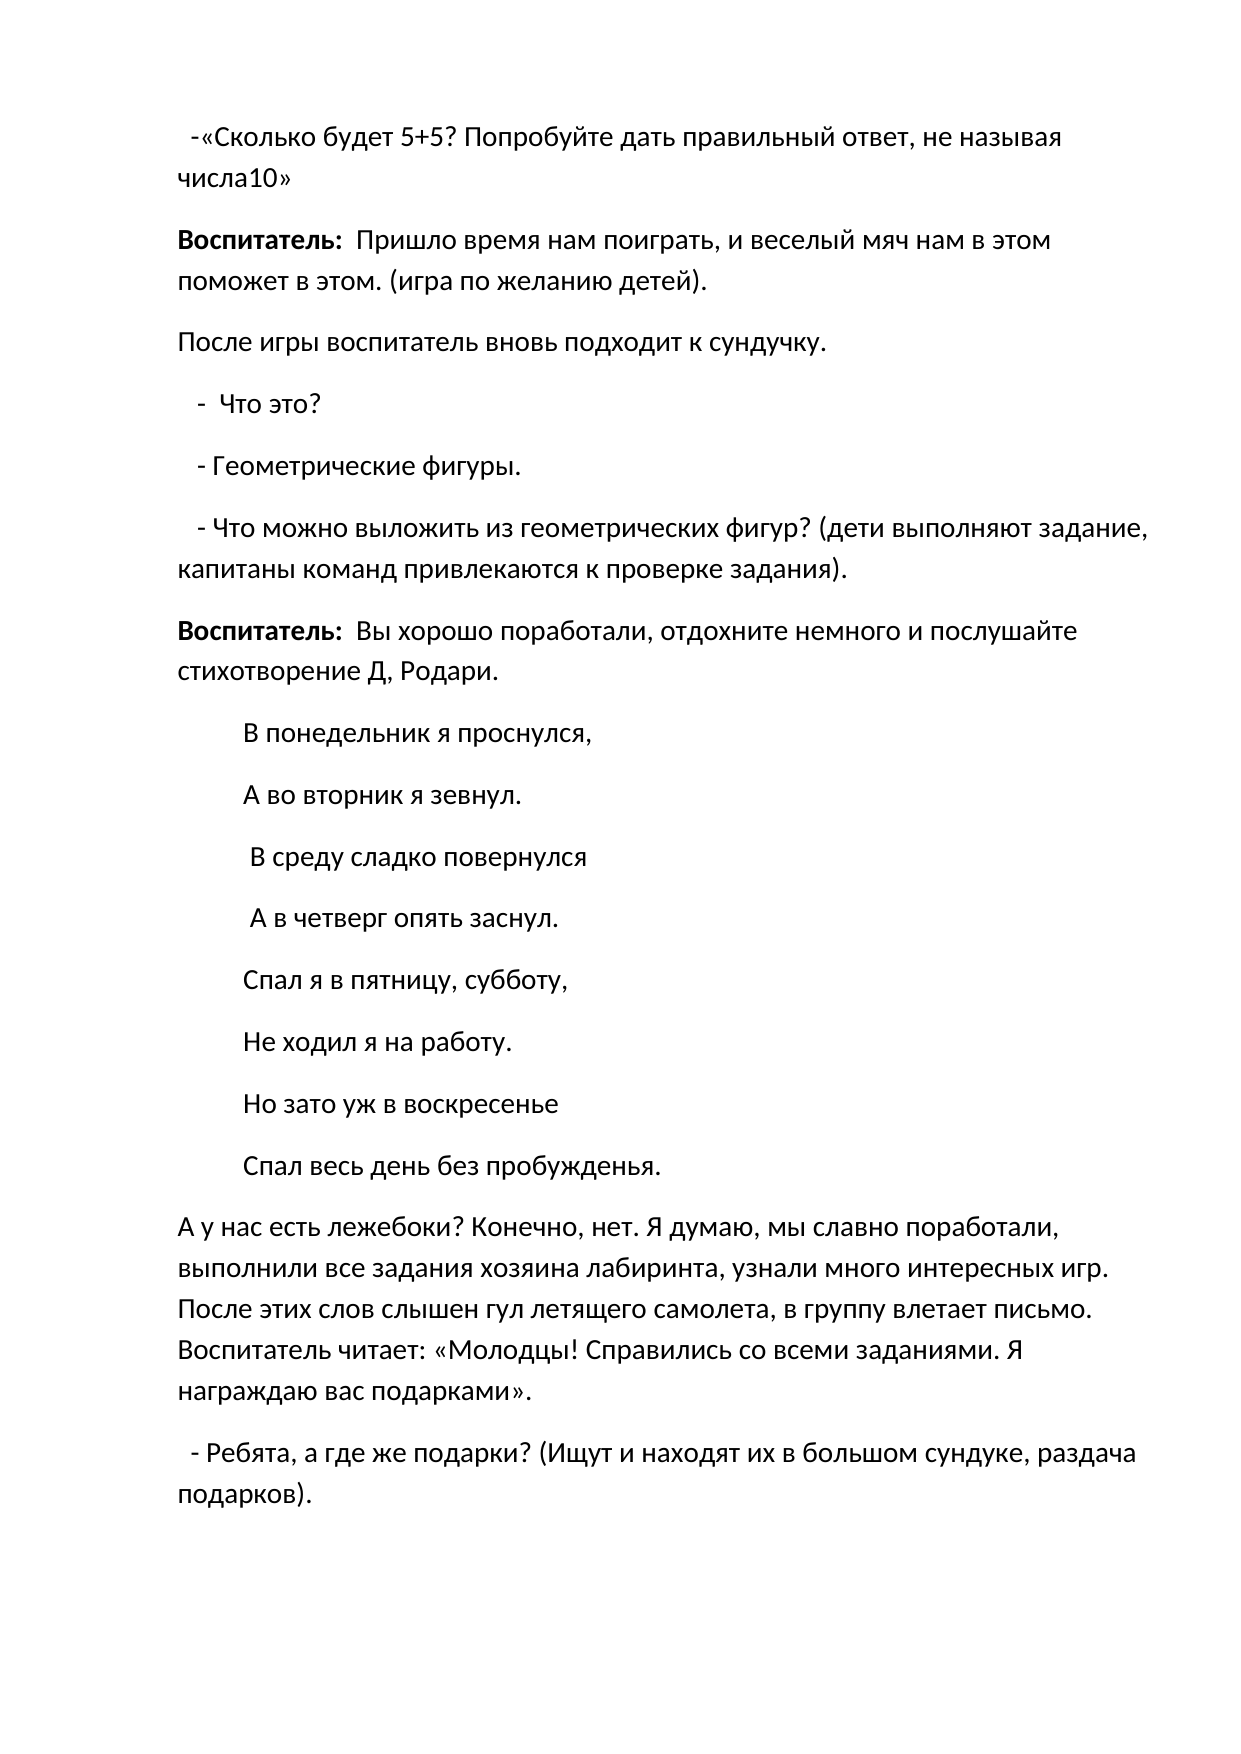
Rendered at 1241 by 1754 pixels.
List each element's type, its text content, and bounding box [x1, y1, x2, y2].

text - Геометрические фигуры. [177, 447, 1152, 483]
text -«Сколько будет 5+5? Попробуйте дать правильный ответ, не называя числа10» [177, 118, 1152, 195]
text Но зато уж в воскресенье [177, 1085, 1152, 1121]
text - Ребята, а где же подарки? (Ищут и находят их в большом сундуке, раздача подарков). [177, 1434, 1152, 1511]
text Спал я в пятницу, субботу, [177, 961, 1152, 997]
text Спал весь день без пробужденья. [177, 1147, 1152, 1182]
text А во вторник я зевнул. [177, 776, 1152, 812]
text А у нас есть лежебоки? Конечно, нет. Я думаю, мы славно поработали, выполнили все задания хозяина лабиринта, узнали много интересных игр. После этих слов слышен гул летящего самолета, в группу влетает письмо. Воспитатель читает: «Молодцы! Справились со всеми заданиями. Я награждаю вас подарками». [177, 1208, 1152, 1408]
text Воспитатель: Пришло время нам поиграть, и веселый мяч нам в этом поможет в этом. (игра по желанию детей). [177, 221, 1152, 297]
text В понедельник я проснулся, [177, 714, 1152, 750]
text А в четверг опять заснул. [177, 899, 1152, 935]
text В среду сладко повернулся [177, 838, 1152, 873]
text Воспитатель: Вы хорошо поработали, отдохните немного и послушайте стихотворение Д, Родари. [177, 612, 1152, 688]
text После игры воспитатель вновь подходит к сундучку. [177, 323, 1152, 359]
text Не ходил я на работу. [177, 1023, 1152, 1059]
text - Что можно выложить из геометрических фигур? (дети выполняют задание, капитаны команд привлекаются к проверке задания). [177, 509, 1152, 585]
text - Что это? [177, 385, 1152, 421]
